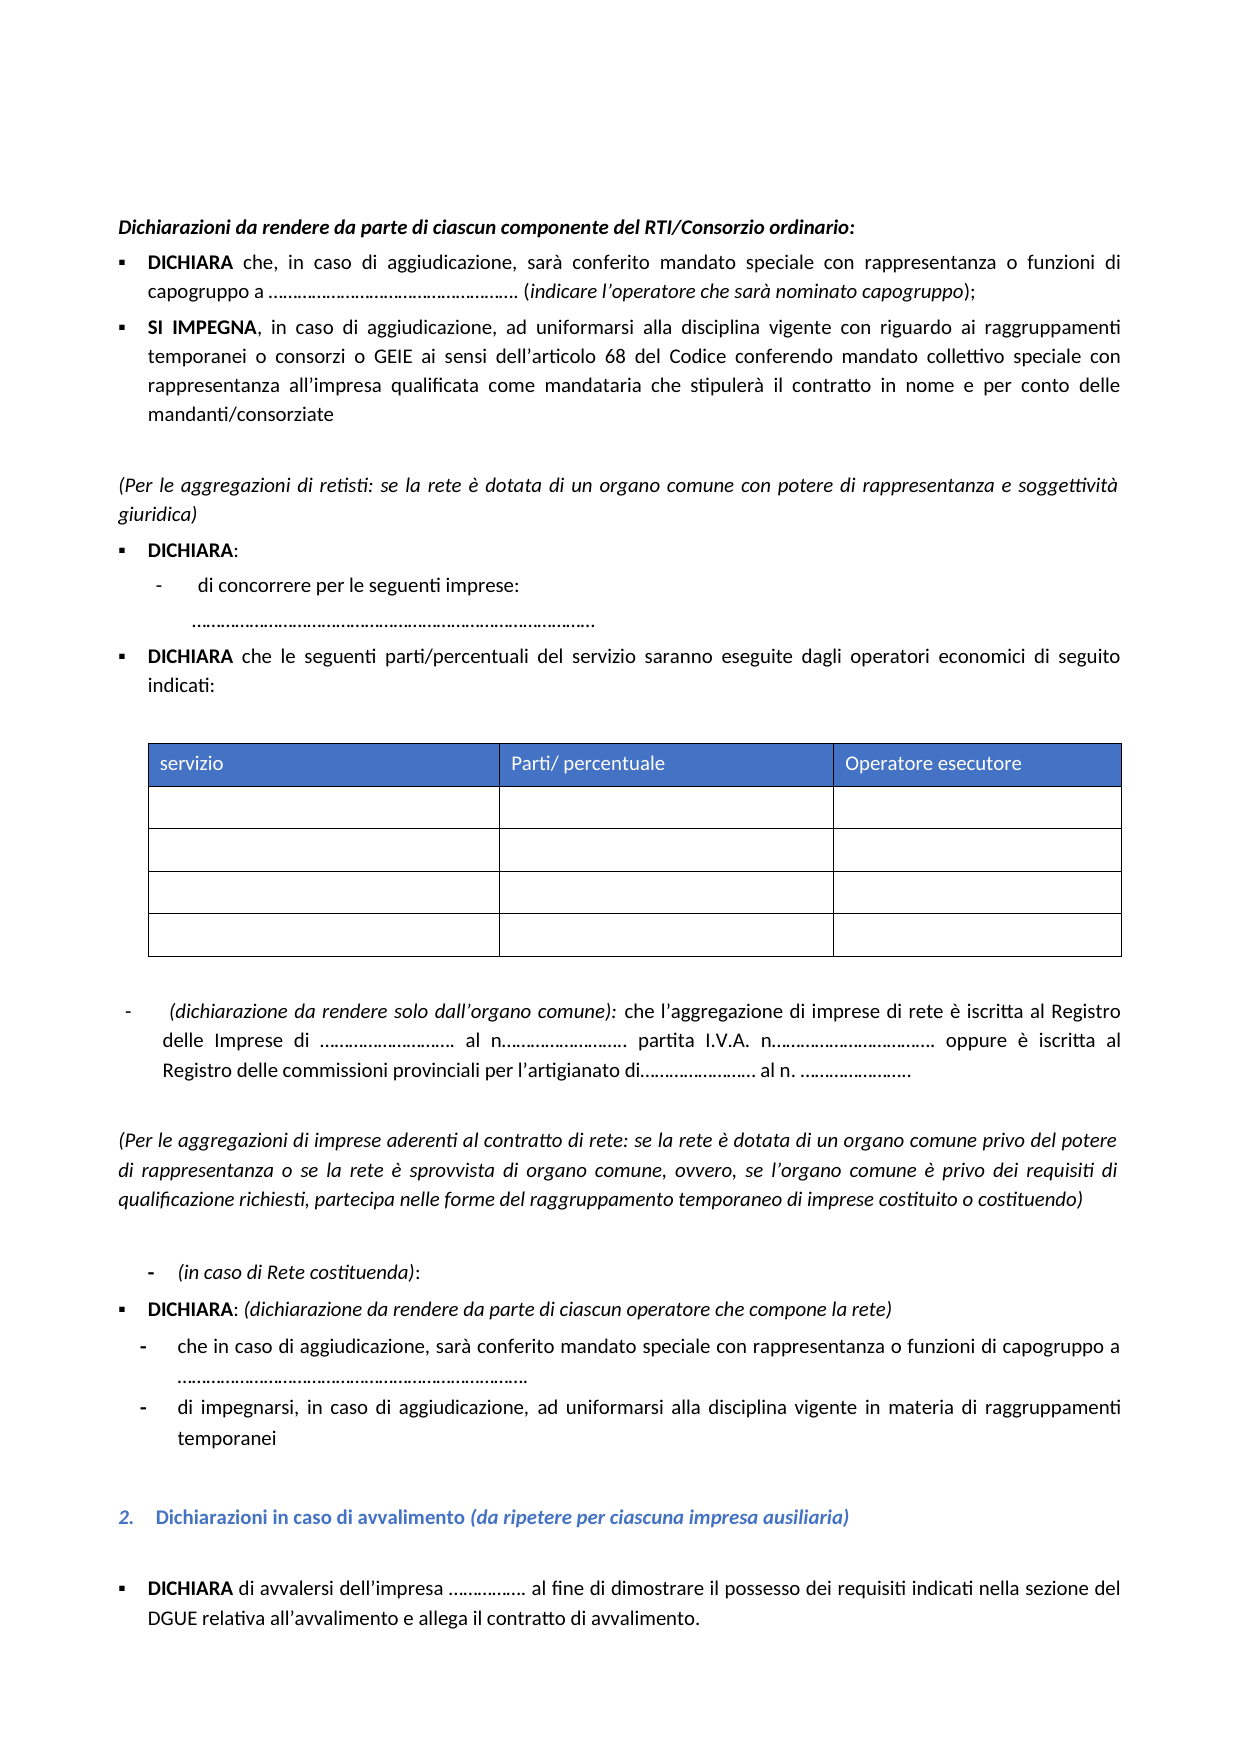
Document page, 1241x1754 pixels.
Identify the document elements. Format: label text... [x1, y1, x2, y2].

text ▪ DICHIARA che, in caso di aggiudicazione, sarà conferito mandato speciale con rappresentanza o funzioni di capogruppo a ……………………………………………. (indicare l’operatore che sarà nominato capogruppo); [118, 249, 1122, 304]
table_cell [149, 914, 499, 956]
table_header servizio [149, 744, 499, 786]
text ………………………………………………………………………… [118, 608, 1122, 633]
table_header Operatore esecutore [834, 744, 1121, 786]
table_cell [149, 787, 499, 828]
text (Per le aggregazioni di imprese aderenti al contratto di rete: se la rete è dotata di un organo comune privo del potere di rappresentanza o se la rete è sprovvista di organo comune, ovvero, se l’organo comune è privo dei requisiti di qualificazione richiesti, partecipa nelle forme del raggruppamento temporaneo di imprese costituito o costituendo) [118, 1128, 1122, 1211]
list di concorrere per le seguenti imprese: [156, 572, 1122, 598]
text ▪ DICHIARA che le seguenti parti/percentuali del servizio saranno eseguite dagli operatori economici di seguito indicati: [118, 643, 1122, 698]
text ▪ SI IMPEGNA, in caso di aggiudicazione, ad uniformarsi alla disciplina vigente con riguardo ai raggruppamenti temporanei o consorzi o GEIE ai sensi dell’articolo 68 del Codice conferendo mandato collettivo speciale con rappresentanza all’impresa qualificata come mandataria che stipulerà il contratto in nome e per conto delle mandanti/consorziate [118, 314, 1122, 427]
table_cell [500, 787, 833, 828]
text (Per le aggregazioni di retisti: se la rete è dotata di un organo comune con potere di rappresentanza e soggettività giuridica) [118, 472, 1122, 527]
table_cell [834, 829, 1121, 871]
table_cell [834, 787, 1121, 828]
text Dichiarazioni da rendere da parte di ciascun componente del RTI/Consorzio ordinario: [118, 214, 1122, 239]
text ▪ DICHIARA: (dichiarazione da rendere da parte di ciascun operatore che compone la rete) [118, 1296, 1122, 1321]
table_cell [149, 829, 499, 871]
table_header Parti/ percentuale [500, 744, 833, 786]
list (dichiarazione da rendere solo dall’organo comune): che l’aggregazione di imprese di rete è iscritta al Registro delle Imprese di ………………………. al n…………………….. partita I.V.A. n……………………………. oppure è iscritta al Registro delle commissioni provinciali per l’artigianato di…………………… al n. ………………….. [125, 998, 1122, 1082]
table_cell [834, 872, 1121, 913]
table_cell [149, 872, 499, 913]
text ▪ DICHIARA: [118, 537, 1122, 562]
table_cell [500, 872, 833, 913]
list di impegnarsi, in caso di aggiudicazione, ad uniformarsi alla disciplina vigente in materia di raggruppamenti temporanei [140, 1392, 1122, 1450]
list che in caso di aggiudicazione, sarà conferito mandato speciale con rappresentanza o funzioni di capogruppo a ………………………………………………………………. [140, 1331, 1122, 1389]
list (in caso di Rete costituenda): [148, 1257, 1122, 1285]
list Dichiarazioni in caso di avvalimento (da ripetere per ciascuna impresa ausiliaria) [118, 1504, 1122, 1529]
table_cell [834, 914, 1121, 956]
text ▪ DICHIARA di avvalersi dell’impresa ……………. al fine di dimostrare il possesso dei requisiti indicati nella sezione del DGUE relativa all’avvalimento e allega il contratto di avvalimento. [118, 1576, 1122, 1630]
table_cell [500, 914, 833, 956]
table_cell [500, 829, 833, 871]
